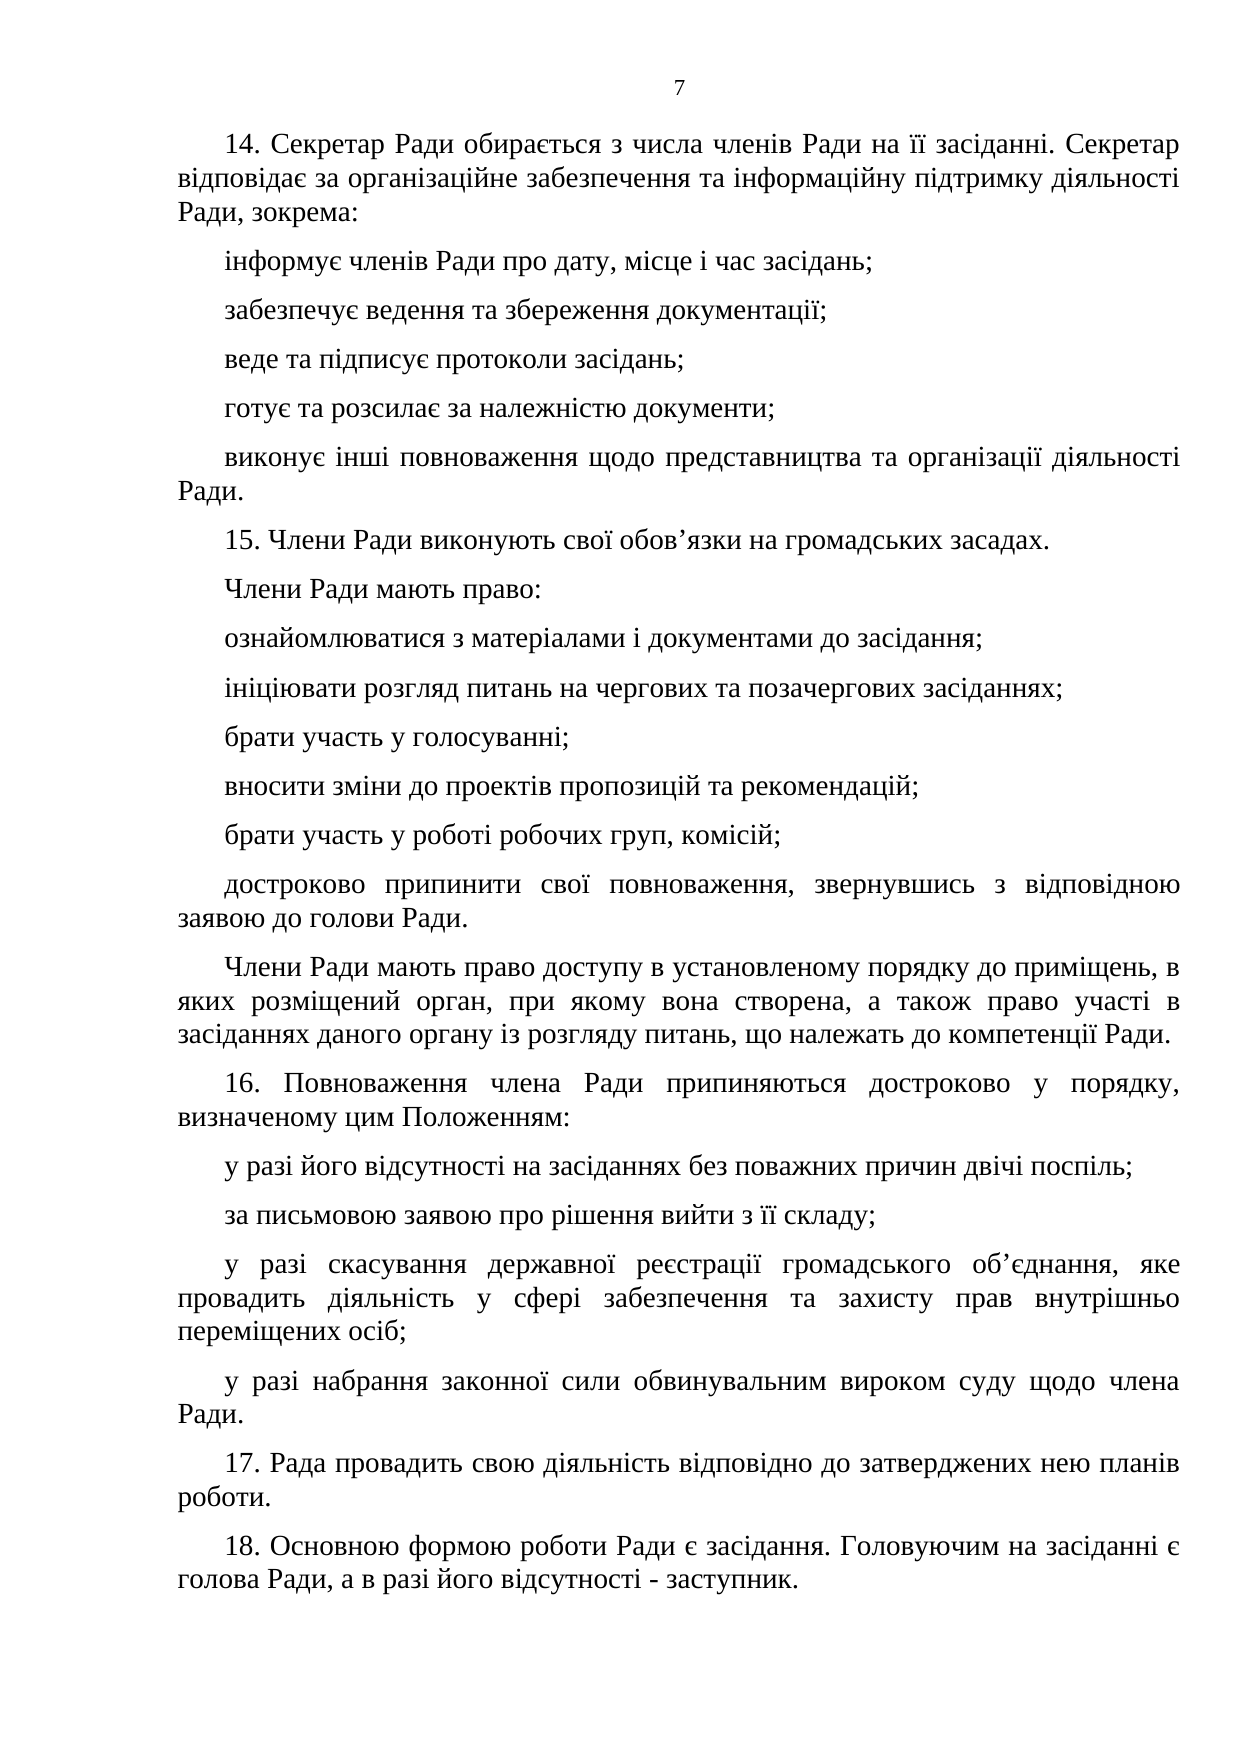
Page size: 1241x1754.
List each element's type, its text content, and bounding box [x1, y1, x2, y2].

text Члени Ради мають право доступу в установленому порядку до приміщень, в яких розміщений орган, при якому вона створена, а також право участі в засіданнях даного органу із розгляду питань, що належать до компетенції Ради. [177, 949, 1181, 1050]
text брати участь у роботі робочих груп, комісій; [177, 817, 1181, 851]
text вносити зміни до проектів пропозицій та рекомендацій; [177, 768, 1181, 802]
text забезпечує ведення та збереження документації; [177, 292, 1181, 326]
text готує та розсилає за належністю документи; [177, 390, 1181, 424]
text ініціювати розгляд питань на чергових та позачергових засіданнях; [177, 670, 1181, 703]
text достроково припинити свої повноваження, звернувшись з відповідною заявою до голови Ради. [177, 866, 1181, 933]
text у разі його відсутності на засіданнях без поважних причин двічі поспіль; [177, 1148, 1181, 1182]
text 17. Рада провадить свою діяльність відповідно до затверджених нею планів роботи. [177, 1445, 1181, 1512]
text брати участь у голосуванні; [177, 719, 1181, 752]
text ознайомлюватися з матеріалами і документами до засідання; [177, 621, 1181, 654]
text виконує інші повноваження щодо представництва та організації діяльності Ради. [177, 439, 1181, 507]
text 15. Члени Ради виконують свої обов’язки на громадських засадах. [177, 522, 1181, 556]
text у разі скасування державної реєстрації громадського об’єднання, яке провадить діяльність у сфері забезпечення та захисту прав внутрішньо переміщених осіб; [177, 1246, 1181, 1347]
text Члени Ради мають право: [177, 571, 1181, 605]
text веде та підписує протоколи засідань; [177, 341, 1181, 375]
text у разі набрання законної сили обвинувальним вироком суду щодо члена Ради. [177, 1363, 1181, 1430]
text за письмовою заявою про рішення вийти з її складу; [177, 1197, 1181, 1231]
text 14. Секретар Ради обирається з числа членів Ради на її засіданні. Секретар відповідає за організаційне забезпечення та інформаційну підтримку діяльності Ради, зокрема: [177, 127, 1181, 227]
text 16. Повноваження члена Ради припиняються достроково у порядку, визначеному цим Положенням: [177, 1065, 1181, 1132]
text 18. Основною формою роботи Ради є засідання. Головуючим на засіданні є голова Ради, а в разі його відсутності - заступник. [177, 1528, 1181, 1595]
text інформує членів Ради про дату, місце і час засідань; [177, 243, 1181, 276]
